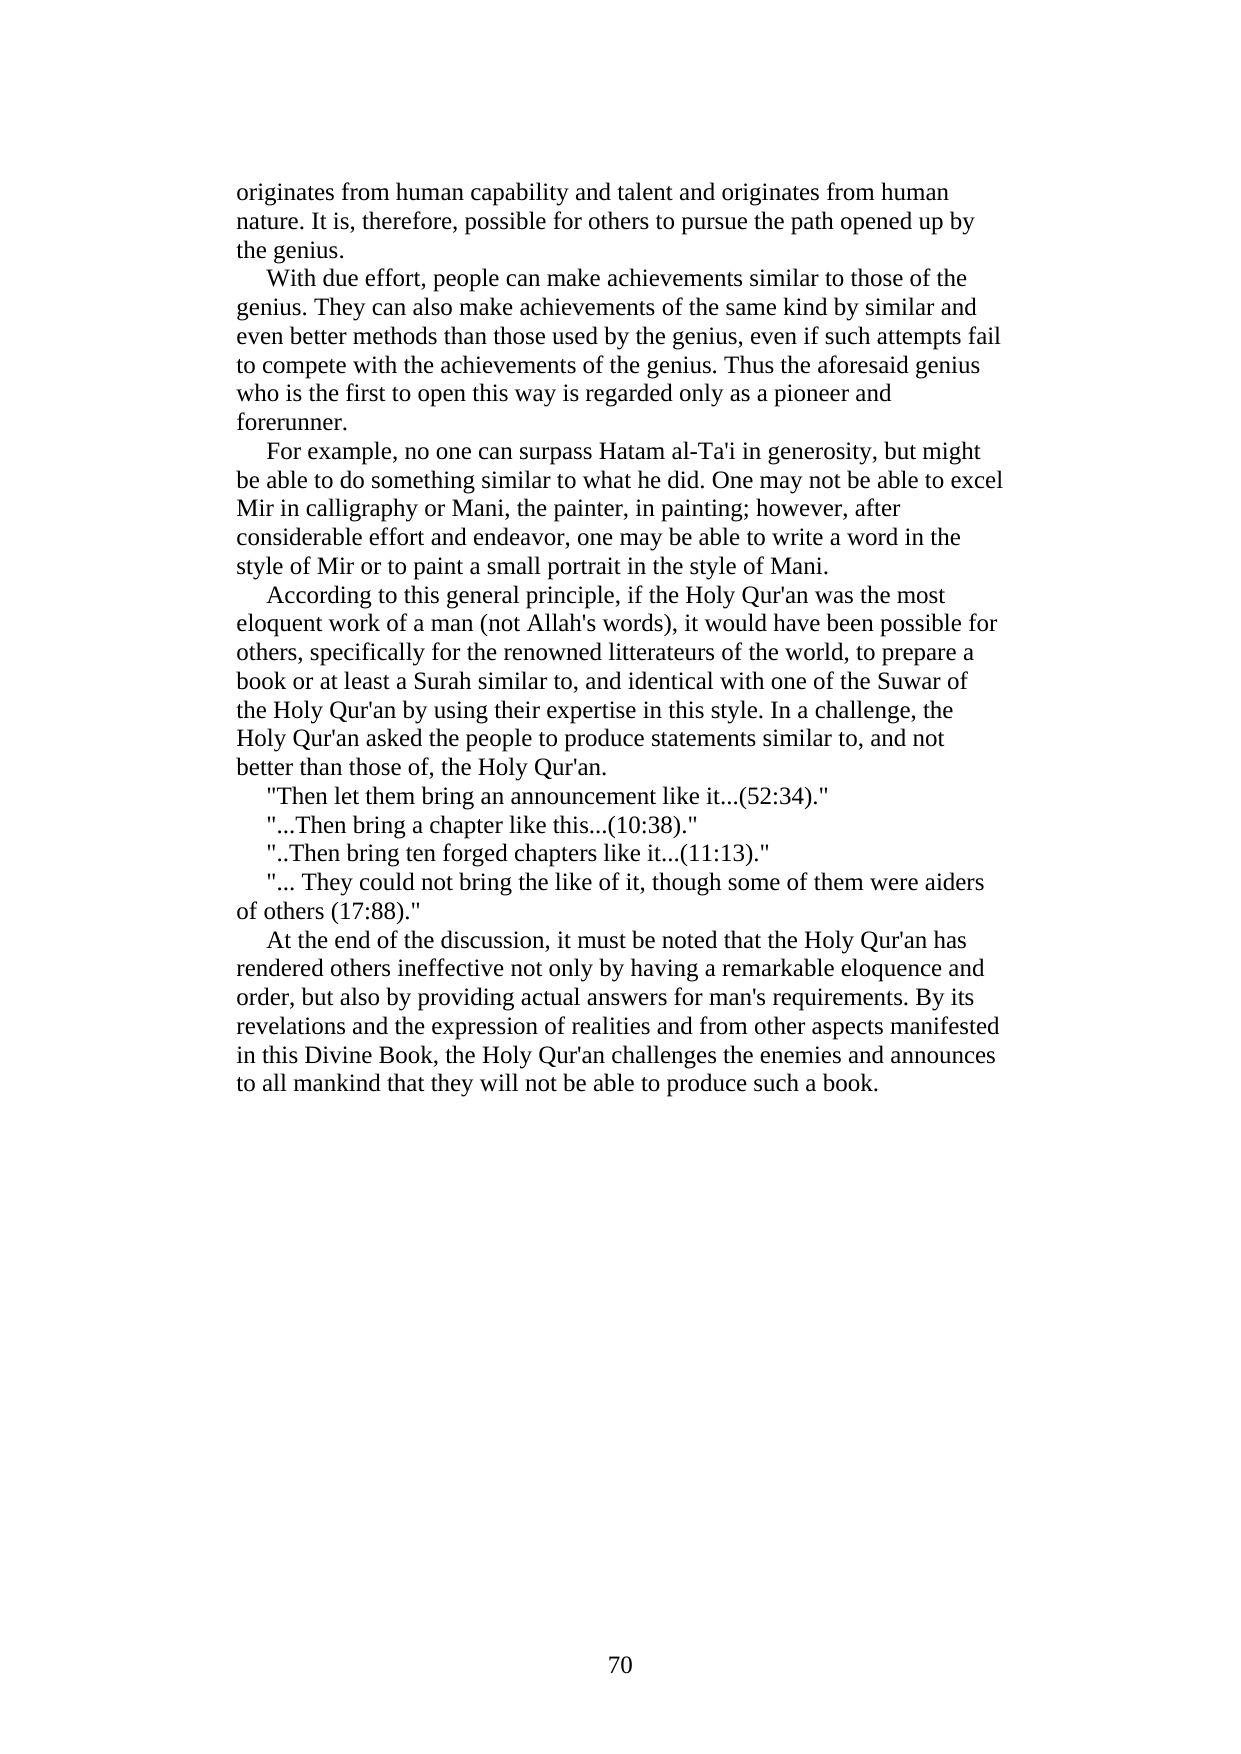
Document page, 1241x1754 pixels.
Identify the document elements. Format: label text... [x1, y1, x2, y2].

text "..Then bring ten forged chapters like it...(11:13)." [236, 838, 1004, 867]
text "... They could not bring the like of it, though some of them were aiders of others (17:88)." [236, 867, 1004, 925]
text For example, no one can surpass Hatam al-Ta'i in generosity, but might be able to do something similar to what he did. One may not be able to excel Mir in calligraphy or Mani, the painter, in painting; however, after considerable effort and endeavor, one may be able to write a word in the style of Mir or to paint a small portrait in the style of Mani. [236, 436, 1004, 580]
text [236, 177, 1004, 263]
text "...Then bring a chapter like this...(10:38)." [236, 810, 1004, 838]
text According to this general principle, if the Holy Qur'an was the most eloquent work of a man (not Allah's words), it would have been possible for others, specifically for the renowned litterateurs of the world, to prepare a book or at least a Surah similar to, and identical with one of the Suwar of the Holy Qur'an by using their expertise in this style. In a challenge, the Holy Qur'an asked the people to produce statements similar to, and not better than those of, the Holy Qur'an. [236, 580, 1004, 781]
text At the end of the discussion, it must be noted that the Holy Qur'an has rendered others ineffective not only by having a remarkable eloquence and order, but also by providing actual answers for man's requirements. By its revelations and the expression of realities and from other aspects manifested in this Divine Book, the Holy Qur'an challenges the enemies and announces to all mankind that they will not be able to produce such a book. [236, 925, 1004, 1097]
text With due effort, people can make achievements similar to those of the genius. They can also make achievements of the same kind by similar and even better methods than those used by the genius, even if such attempts fail to compete with the achievements of the genius. Thus the aforesaid genius who is the first to open this way is regarded only as a pioneer and forerunner. [236, 263, 1004, 436]
text "Then let them bring an announcement like it...(52:34)." [236, 781, 1004, 810]
